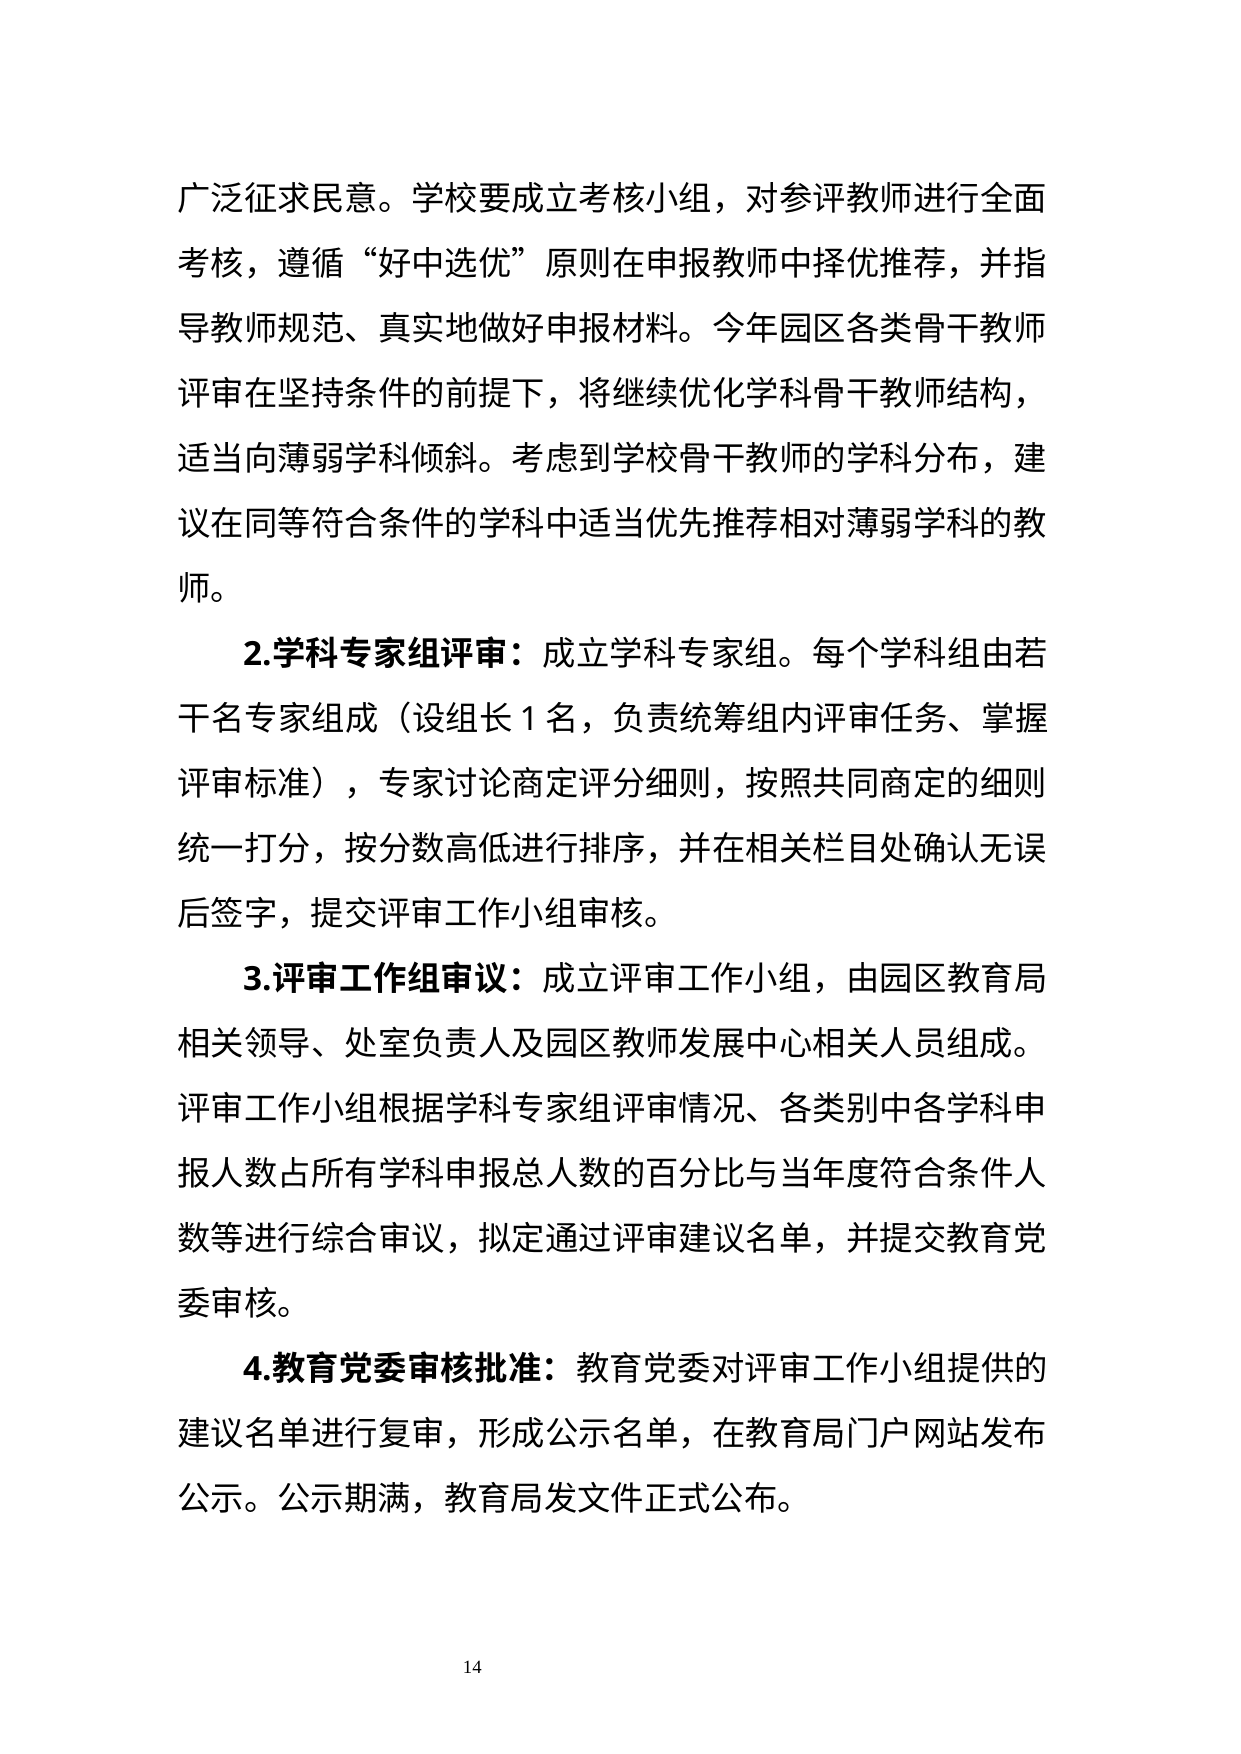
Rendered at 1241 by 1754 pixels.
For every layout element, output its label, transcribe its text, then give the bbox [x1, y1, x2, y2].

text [177, 163, 1048, 618]
text 4.教育党委审核批准：教育党委对评审工作小组提供的建议名单进行复审，形成公示名单，在教育局门户网站发布公示。公示期满，教育局发文件正式公布。 [177, 1333, 1048, 1528]
text 2.学科专家组评审：成立学科专家组。每个学科组由若干名专家组成（设组长1名，负责统筹组内评审任务、掌握评审标准），专家讨论商定评分细则，按照共同商定的细则统一打分，按分数高低进行排序，并在相关栏目处确认无误后签字，提交评审工作小组审核。 [177, 618, 1048, 943]
text 3.评审工作组审议：成立评审工作小组，由园区教育局相关领导、处室负责人及园区教师发展中心相关人员组成。评审工作小组根据学科专家组评审情况、各类别中各学科申报人数占所有学科申报总人数的百分比与当年度符合条件人数等进行综合审议，拟定通过评审建议名单，并提交教育党委审核。 [177, 943, 1048, 1333]
